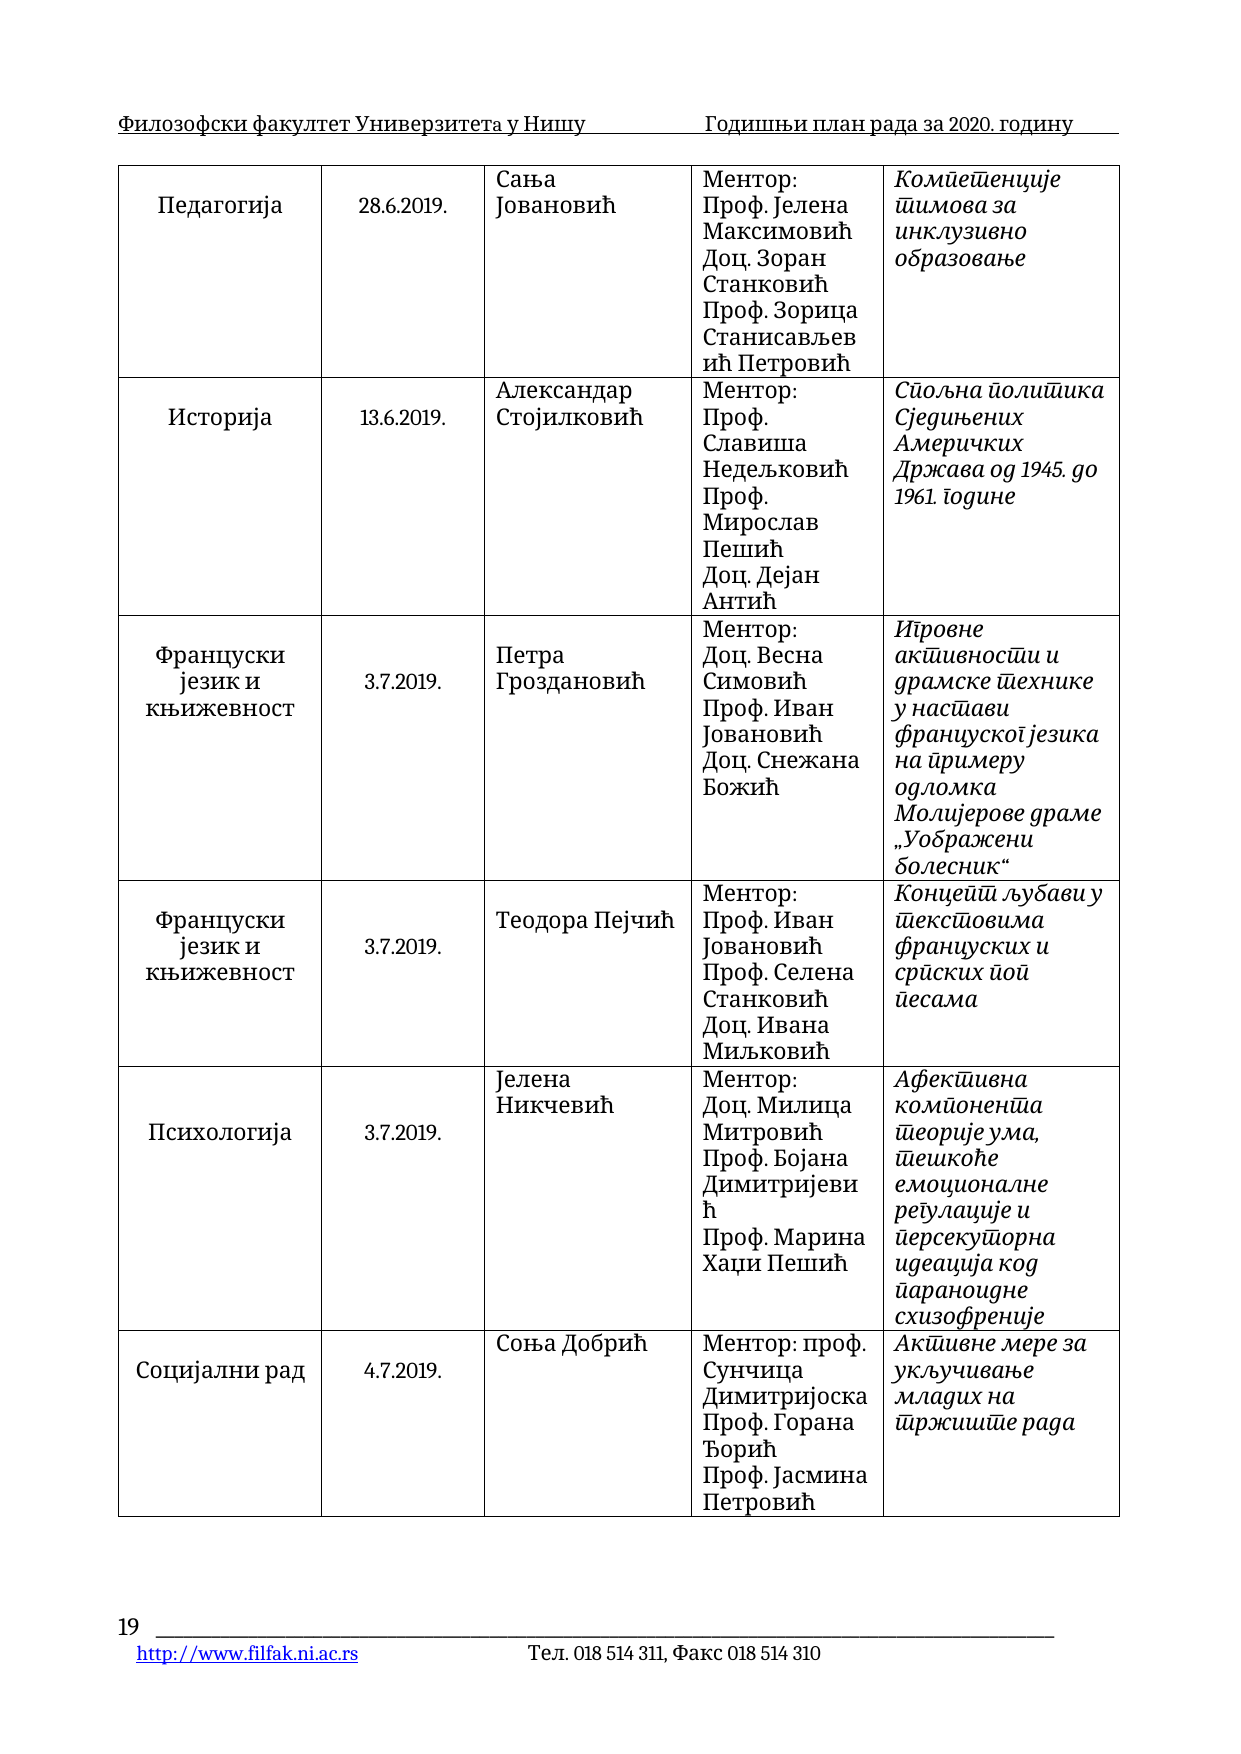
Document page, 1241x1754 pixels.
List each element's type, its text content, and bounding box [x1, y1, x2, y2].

table_cell Концепт љубави у текстовима француских и српских поп песама [884, 881, 1119, 1066]
table_cell Педагогија [119, 166, 321, 377]
table_cell 3.7.2019. [322, 881, 484, 1066]
table_cell 3.7.2019. [322, 1067, 484, 1330]
table_cell Ментор: проф. Сунчица Димитријоска Проф. Горана Ђорић Проф. Јасмина Петровић [692, 1331, 883, 1516]
table_cell Активне мере за укључивање младих на тржиште рада [884, 1331, 1119, 1516]
table_cell Игровне активности и драмске технике у настави француског језика на примеру одломка Молијерове драме „Уображени болесник“ [884, 616, 1119, 880]
table_cell Ментор: Проф. Иван Јовановић Проф. Селена Станковић Доц. Ивана Миљковић [692, 881, 883, 1066]
table_cell Компетенције тимова за инклузивно образовање [884, 166, 1119, 377]
table_cell Ментор: Доц. Милица Митровић Проф. Бојана Димитријевић Проф. Марина Хаџи Пешић [692, 1067, 883, 1330]
table_cell Теодора Пејчић [485, 881, 691, 1066]
table_cell Петра Гроздановић [485, 616, 691, 880]
table_cell Француски језик и књижевност [119, 881, 321, 1066]
table_cell Ментор: Проф. Славиша Недељковић Проф. Мирослав Пешић Доц. Дејан Антић [692, 378, 883, 615]
table_cell Историја [119, 378, 321, 615]
table_cell Спољна политика Сједињених Америчких Држава од 1945. до 1961. године [884, 378, 1119, 615]
table_cell 3.7.2019. [322, 616, 484, 880]
table_cell Ментор: Проф. Јелена Максимовић Доц. Зоран Станковић Проф. Зорица Станисављевић Петровић [692, 166, 883, 377]
table_cell Социјални рад [119, 1331, 321, 1516]
table_cell 4.7.2019. [322, 1331, 484, 1516]
table_cell Ментор: Доц. Весна Симовић Проф. Иван Јовановић Доц. Снежана Божић [692, 616, 883, 880]
table_cell Сања Јовановић [485, 166, 691, 377]
table_cell Француски језик и књижевност [119, 616, 321, 880]
table_cell 28.6.2019. [322, 166, 484, 377]
table_cell Афективна компонента теорије ума, тешкоће емоционалне регулације и персекуторна идеација код параноидне схизофреније [884, 1067, 1119, 1330]
table_cell Соња Добрић [485, 1331, 691, 1516]
table_cell Александар Стојилковић [485, 378, 691, 615]
table_cell Јелена Никчевић [485, 1067, 691, 1330]
table_cell Психологија [119, 1067, 321, 1330]
table_cell 13.6.2019. [322, 378, 484, 615]
